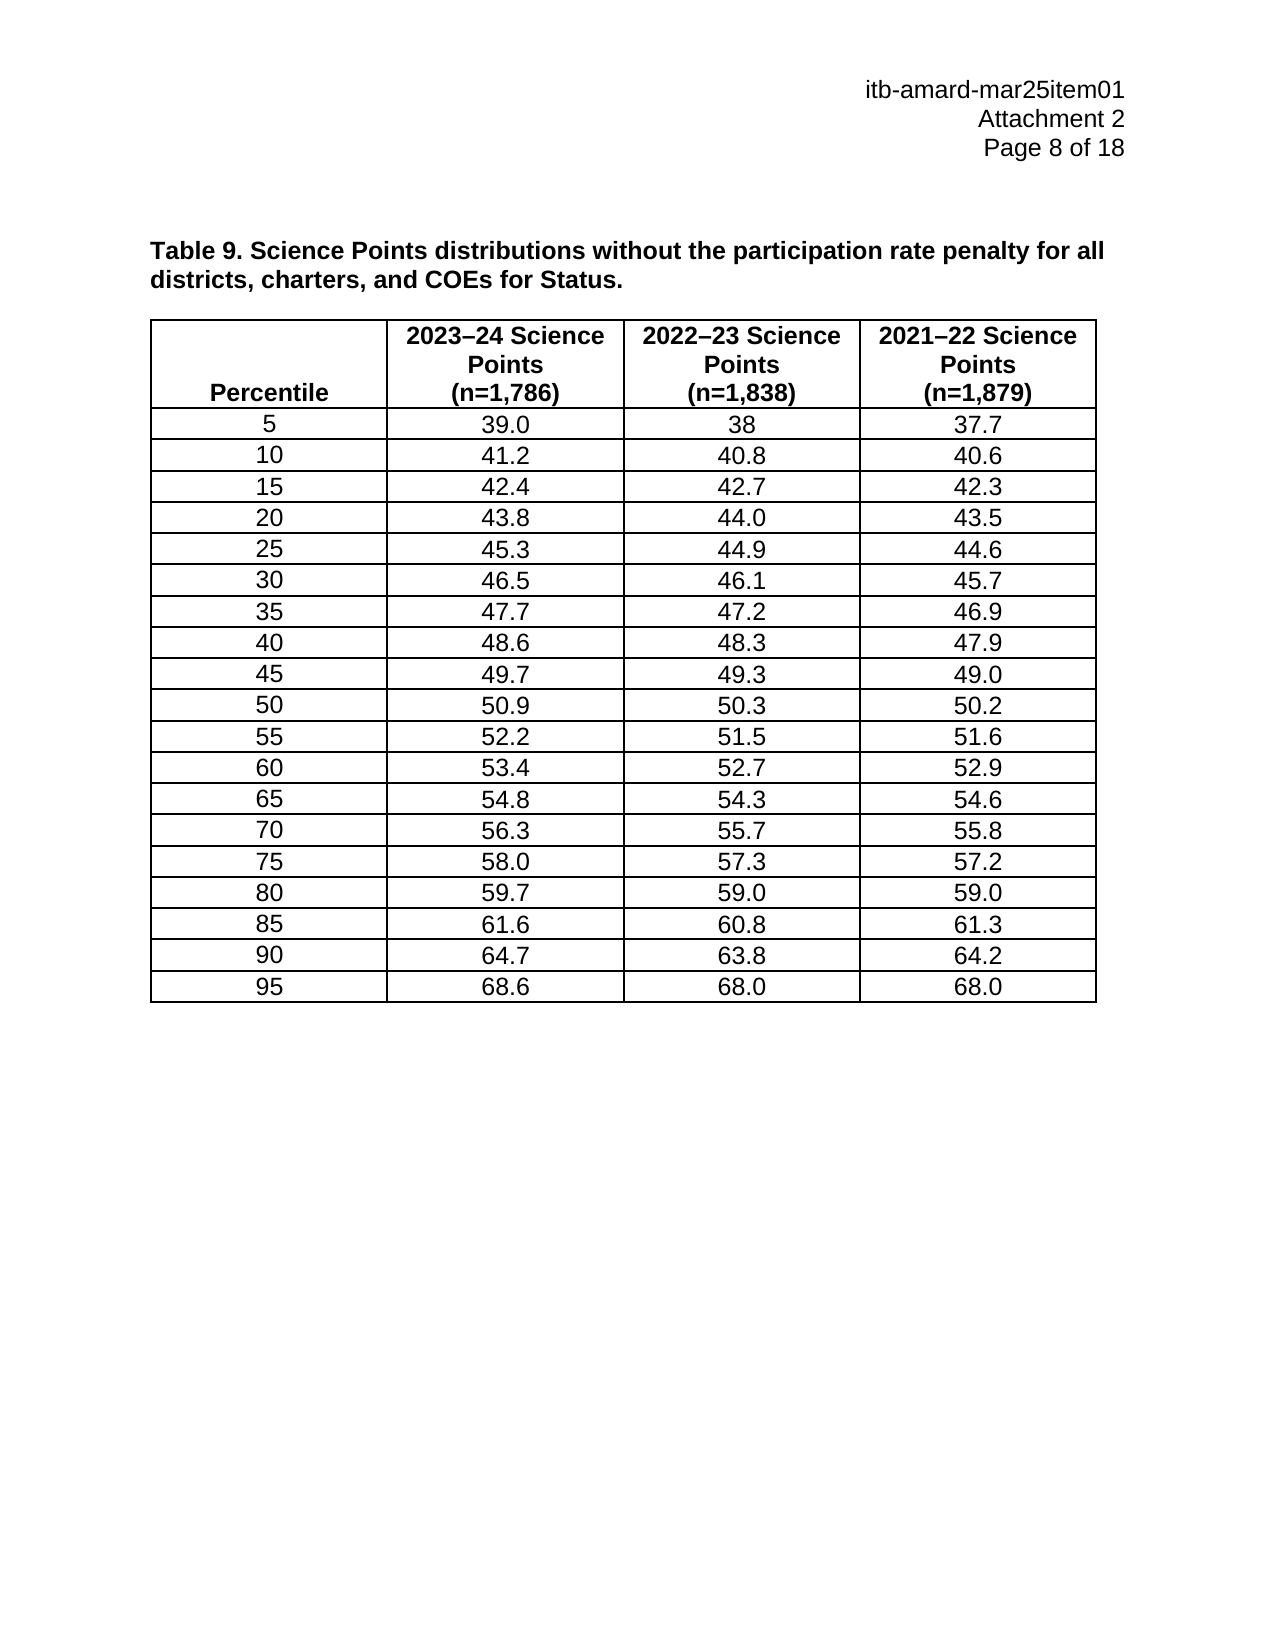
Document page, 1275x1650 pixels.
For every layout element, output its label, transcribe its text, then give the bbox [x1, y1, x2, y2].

table_cell 52.7 [625, 753, 859, 782]
table_cell 47.2 [625, 597, 859, 626]
table_cell 37.7 [861, 409, 1095, 438]
table_cell 63.8 [625, 940, 859, 969]
table_cell 51.6 [861, 722, 1095, 751]
table_cell 38 [625, 409, 859, 438]
table_header 2022–23 Science Points (n=1,838) [625, 321, 859, 407]
table_cell 44.0 [625, 503, 859, 532]
table_cell 50 [152, 690, 386, 719]
table_cell 68.6 [388, 972, 623, 1001]
table_cell 59.0 [861, 878, 1095, 907]
table_cell 51.5 [625, 722, 859, 751]
table_cell 45.7 [861, 565, 1095, 594]
table_cell 45 [152, 659, 386, 688]
table_cell 47.9 [861, 628, 1095, 657]
table_header Percentile [152, 321, 386, 407]
table_cell 49.3 [625, 659, 859, 688]
table_cell 15 [152, 472, 386, 501]
table_cell 61.6 [388, 909, 623, 938]
table_cell 85 [152, 909, 386, 938]
table_cell 41.2 [388, 440, 623, 469]
table_cell 45.3 [388, 534, 623, 563]
table_cell 54.3 [625, 784, 859, 813]
table_cell 49.7 [388, 659, 623, 688]
table_cell 49.0 [861, 659, 1095, 688]
table_cell 55.7 [625, 815, 859, 844]
table_cell 46.9 [861, 597, 1095, 626]
table_cell 59.0 [625, 878, 859, 907]
table_cell 59.7 [388, 878, 623, 907]
table_cell 43.5 [861, 503, 1095, 532]
table_cell 57.3 [625, 847, 859, 876]
table_header 2023–24 Science Points (n=1,786) [388, 321, 623, 407]
table_cell 50.3 [625, 690, 859, 719]
table_cell 75 [152, 847, 386, 876]
table_cell 42.3 [861, 472, 1095, 501]
table_cell 60.8 [625, 909, 859, 938]
table_cell 48.6 [388, 628, 623, 657]
table_cell 64.2 [861, 940, 1095, 969]
table_cell 43.8 [388, 503, 623, 532]
table_cell 46.1 [625, 565, 859, 594]
table_cell 42.4 [388, 472, 623, 501]
table_cell 48.3 [625, 628, 859, 657]
table_cell 68.0 [861, 972, 1095, 1001]
table_cell 25 [152, 534, 386, 563]
table_cell 46.5 [388, 565, 623, 594]
table_cell 55.8 [861, 815, 1095, 844]
table_cell 64.7 [388, 940, 623, 969]
table_cell 60 [152, 753, 386, 782]
table_cell 30 [152, 565, 386, 594]
table_cell 55 [152, 722, 386, 751]
table_cell 61.3 [861, 909, 1095, 938]
table_cell 68.0 [625, 972, 859, 1001]
table_cell 44.6 [861, 534, 1095, 563]
table_cell 57.2 [861, 847, 1095, 876]
table_cell 90 [152, 940, 386, 969]
table_cell 40.6 [861, 440, 1095, 469]
table_cell 52.9 [861, 753, 1095, 782]
table_cell 35 [152, 597, 386, 626]
table_cell 47.7 [388, 597, 623, 626]
table_header 2021–22 Science Points (n=1,879) [861, 321, 1095, 407]
table_cell 52.2 [388, 722, 623, 751]
table_cell 40 [152, 628, 386, 657]
table_cell 53.4 [388, 753, 623, 782]
table_cell 50.2 [861, 690, 1095, 719]
table_cell 54.8 [388, 784, 623, 813]
table_cell 70 [152, 815, 386, 844]
subtitle Table 9. Science Points distributions without the participation rate penalty for all districts, charters, and COEs for Status. [150, 236, 1125, 294]
table_cell 56.3 [388, 815, 623, 844]
table_cell 10 [152, 440, 386, 469]
table_cell 50.9 [388, 690, 623, 719]
table_cell 54.6 [861, 784, 1095, 813]
table_cell 80 [152, 878, 386, 907]
table_cell 65 [152, 784, 386, 813]
table_cell 58.0 [388, 847, 623, 876]
table_cell 40.8 [625, 440, 859, 469]
table_cell 42.7 [625, 472, 859, 501]
table_cell 44.9 [625, 534, 859, 563]
table_cell 20 [152, 503, 386, 532]
table_cell 39.0 [388, 409, 623, 438]
table_cell 95 [152, 972, 386, 1001]
table_cell 5 [152, 409, 386, 438]
